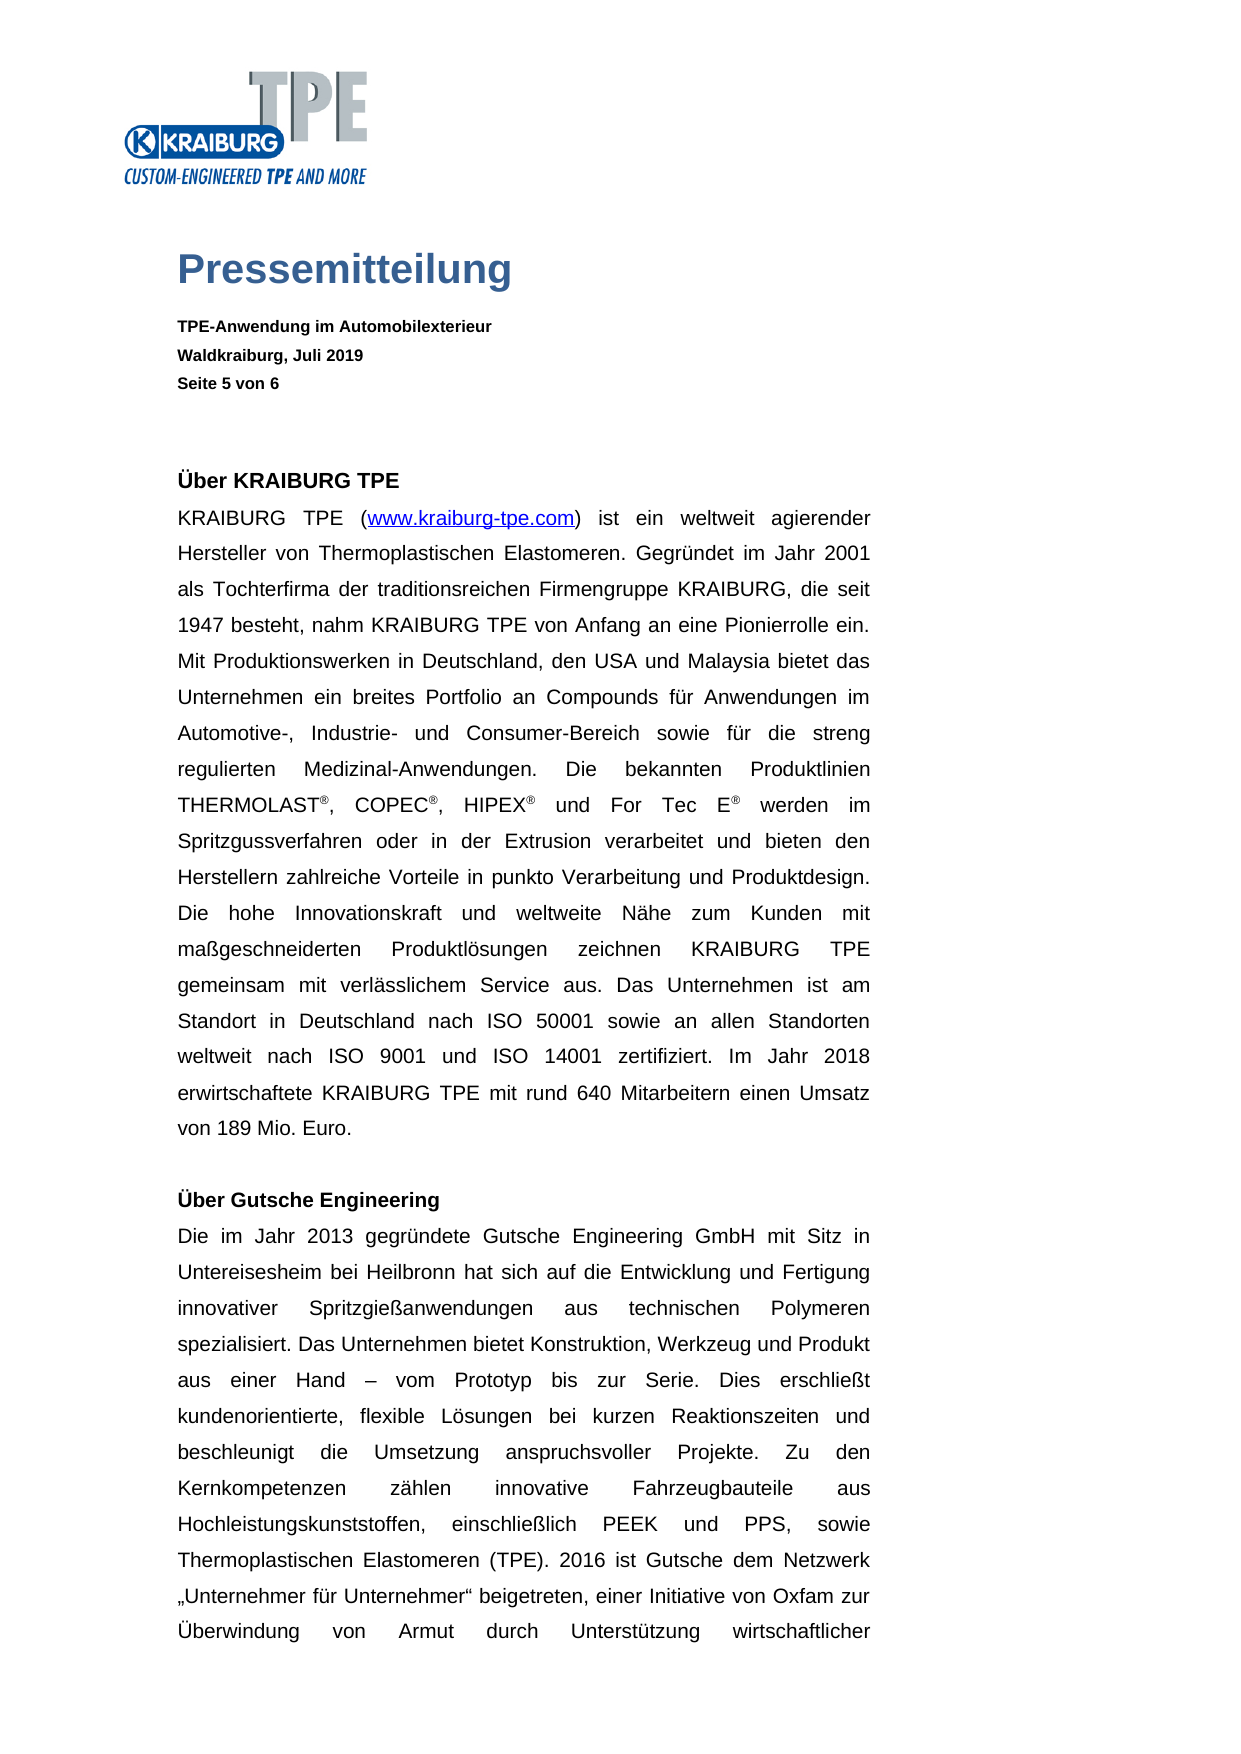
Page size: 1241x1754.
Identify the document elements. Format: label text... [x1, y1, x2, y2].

text Über Gutsche Engineering [177, 1188, 871, 1212]
text KRAIBURG TPE (www.kraiburg-tpe.com) ist ein weltweit agierender Hersteller von Thermoplastischen Elastomeren. Gegründet im Jahr 2001 als Tochterfirma der traditionsreichen Firmengruppe KRAIBURG, die seit 1947 besteht, nahm KRAIBURG TPE von Anfang an eine Pionierrolle ein. Mit Produktionswerken in Deutschland, den USA und Malaysia bietet das Unternehmen ein breites Portfolio an Compounds für Anwendungen im Automotive-, Industrie- und Consumer-Bereich sowie für die streng regulierten Medizinal-Anwendungen. Die bekannten Produktlinien THERMOLAST®, COPEC®, HIPEX® und For Tec E® werden im Spritzgussverfahren oder in der Extrusion verarbeitet und bieten den Herstellern zahlreiche Vorteile in punkto Verarbeitung und Produktdesign. Die hohe Innovationskraft und weltweite Nähe zum Kunden mit maßgeschneiderten Produktlösungen zeichnen KRAIBURG TPE gemeinsam mit verlässlichem Service aus. Das Unternehmen ist am Standort in Deutschland nach ISO 50001 sowie an allen Standorten weltweit nach ISO 9001 und ISO 14001 zertifiziert. Im Jahr 2018 erwirtschaftete KRAIBURG TPE mit rund 640 Mitarbeitern einen Umsatz von 189 Mio. Euro. [177, 505, 871, 1140]
picture [112, 55, 379, 200]
text Über KRAIBURG TPE [177, 467, 871, 493]
